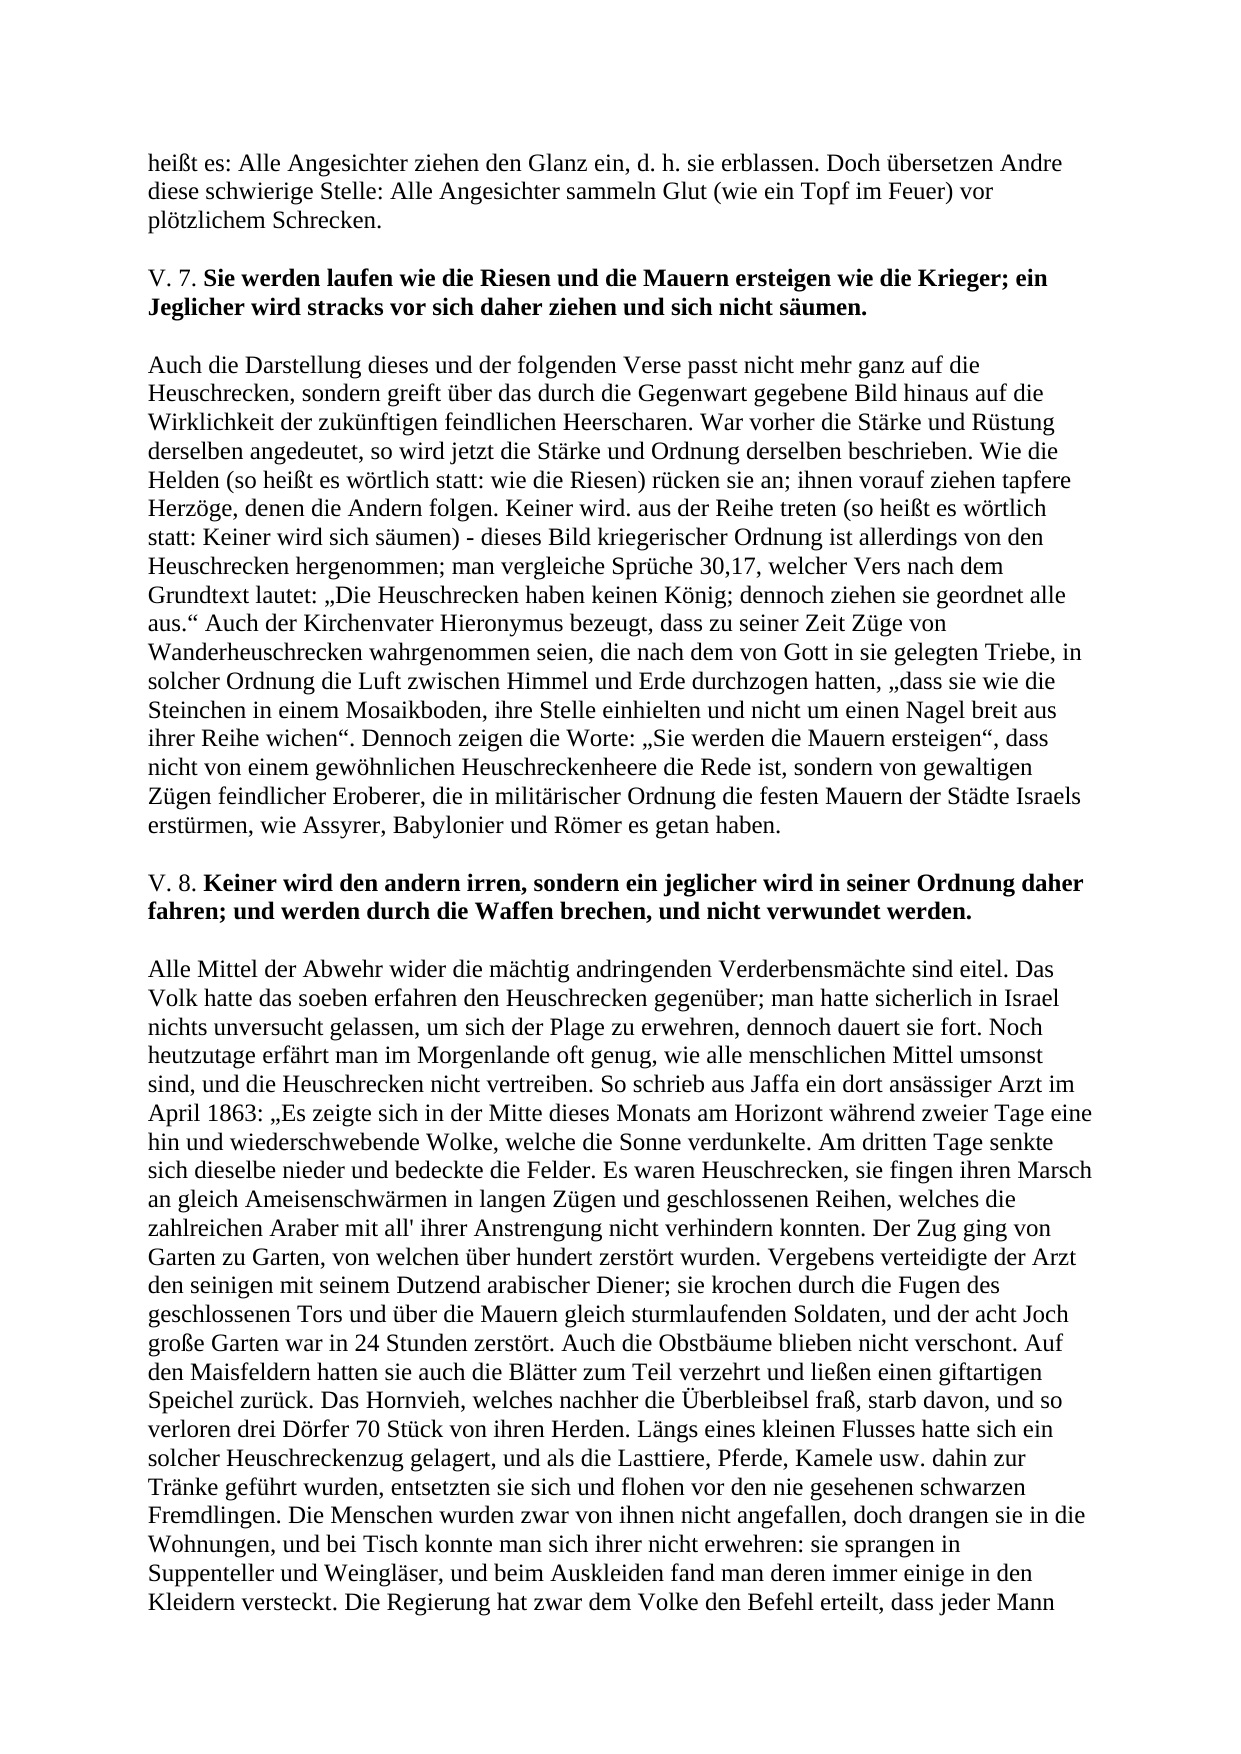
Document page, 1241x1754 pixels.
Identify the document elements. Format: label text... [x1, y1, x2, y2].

text V. 7. Sie werden laufen wie die Riesen und die Mauern ersteigen wie die Krieger; ein Jeglicher wird stracks vor sich daher ziehen und sich nicht säumen. [148, 263, 1093, 321]
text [148, 954, 1093, 1616]
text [148, 148, 1093, 234]
text V. 8. Keiner wird den andern irren, sondern ein jeglicher wird in seiner Ordnung daher fahren; und werden durch die Waffen brechen, und nicht verwundet werden. [148, 868, 1093, 925]
text Auch die Darstellung dieses und der folgenden Verse passt nicht mehr ganz auf die Heuschrecken, sondern greift über das durch die Gegenwart gegebene Bild hinaus auf die Wirklichkeit der zukünftigen feindlichen Heerscharen. War vorher die Stärke und Rüstung derselben angedeutet, so wird jetzt die Stärke und Ordnung derselben beschrieben. Wie die Helden (so heißt es wörtlich statt: wie die Riesen) rücken sie an; ihnen vorauf ziehen tapfere Herzöge, denen die Andern folgen. Keiner wird. aus der Reihe treten (so heißt es wörtlich statt: Keiner wird sich säumen) - dieses Bild kriegerischer Ordnung ist allerdings von den Heuschrecken hergenommen; man vergleiche Sprüche 30,17, welcher Vers nach dem Grundtext lautet: „Die Heuschrecken haben keinen König; dennoch ziehen sie geordnet alle aus.“ Auch der Kirchenvater Hieronymus bezeugt, dass zu seiner Zeit Züge von Wanderheuschrecken wahrgenommen seien, die nach dem von Gott in sie gelegten Triebe, in solcher Ordnung die Luft zwischen Himmel und Erde durchzogen hatten, „dass sie wie die Steinchen in einem Mosaikboden, ihre Stelle einhielten und nicht um einen Nagel breit aus ihrer Reihe wichen“. Dennoch zeigen die Worte: „Sie werden die Mauern ersteigen“, dass nicht von einem gewöhnlichen Heuschreckenheere die Rede ist, sondern von gewaltigen Zügen feindlicher Eroberer, die in militärischer Ordnung die festen Mauern der Städte Israels erstürmen, wie Assyrer, Babylonier und Römer es getan haben. [148, 350, 1093, 838]
